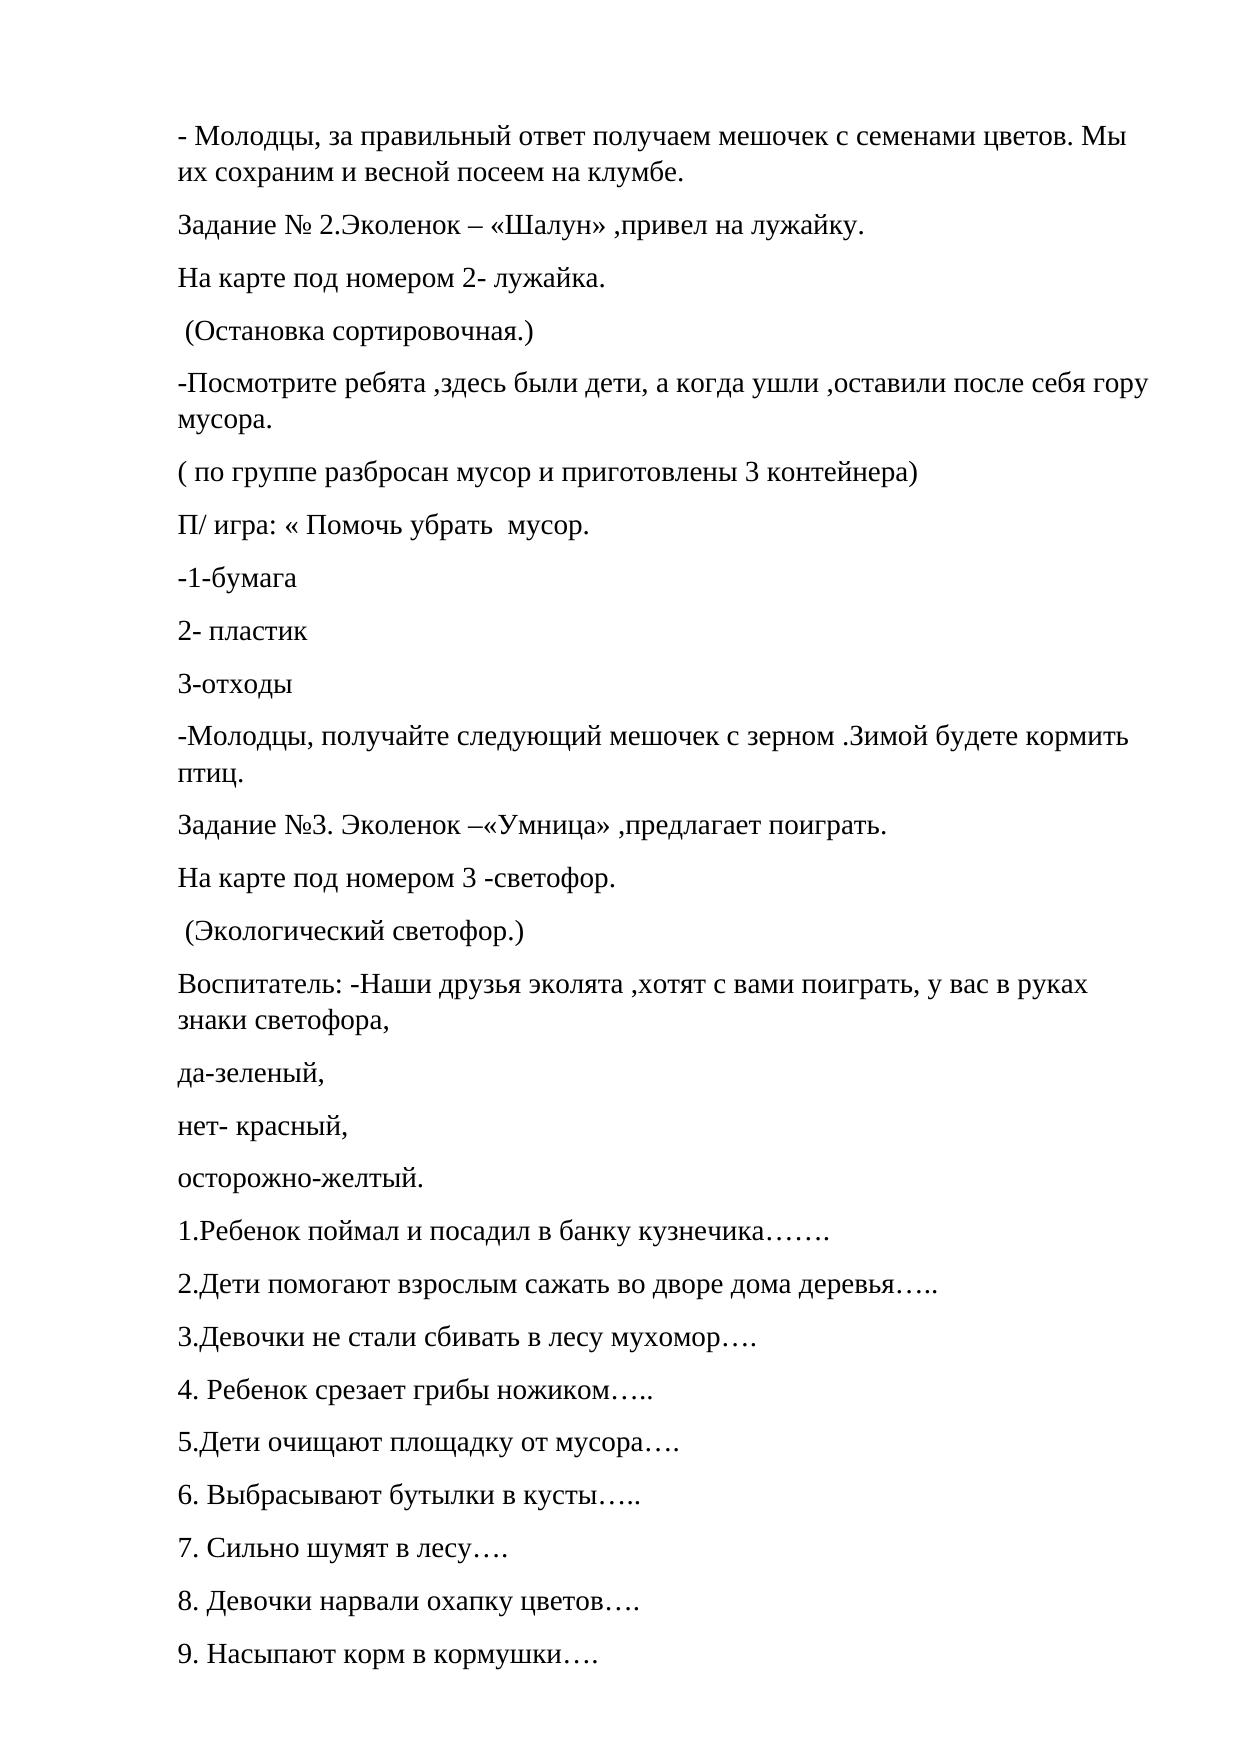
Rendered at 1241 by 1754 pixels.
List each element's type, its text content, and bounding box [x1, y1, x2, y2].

text Воспитатель: -Наши друзья эколята ,хотят с вами поиграть, у вас в руках знаки светофора, [177, 966, 1152, 1036]
text (Экологический светофор.) [177, 913, 1152, 947]
text ( по группе разбросан мусор и приготовлены 3 контейнера) [177, 454, 1152, 488]
text 5.Дети очищают площадку от мусора…. [177, 1424, 1152, 1458]
text 1.Ребенок поймал и посадил в банку кузнечика……. [177, 1213, 1152, 1247]
text 2- пластик [177, 613, 1152, 646]
text осторожно-желтый. [177, 1161, 1152, 1194]
text -Посмотрите ребята ,здесь были дети, а когда ушли ,оставили после себя гору мусора. [177, 366, 1152, 435]
text (Остановка сортировочная.) [177, 313, 1152, 346]
text - Молодцы, за правильный ответ получаем мешочек с семенами цветов. Мы их сохраним и весной посеем на клумбе. [177, 118, 1152, 188]
text 3.Девочки не стали сбивать в лесу мухомор…. [177, 1319, 1152, 1352]
text Задание №3. Эколенок –«Умница» ,предлагает поиграть. [177, 807, 1152, 841]
text нет- красный, [177, 1108, 1152, 1141]
text На карте под номером 2- лужайка. [177, 260, 1152, 293]
text 4. Ребенок срезает грибы ножиком….. [177, 1372, 1152, 1405]
text 3-отходы [177, 666, 1152, 699]
text П/ игра: « Помочь убрать мусор. [177, 507, 1152, 541]
text -1-бумага [177, 560, 1152, 594]
text Задание № 2.Эколенок – «Шалун» ,привел на лужайку. [177, 207, 1152, 241]
text 8. Девочки нарвали охапку цветов…. [177, 1583, 1152, 1617]
text 9. Насыпают корм в кормушки…. [177, 1636, 1152, 1669]
text да-зеленый, [177, 1055, 1152, 1088]
text 7. Сильно шумят в лесу…. [177, 1530, 1152, 1564]
text На карте под номером 3 -светофор. [177, 860, 1152, 894]
text -Молодцы, получайте следующий мешочек с зерном .Зимой будете кормить птиц. [177, 718, 1152, 788]
text 6. Выбрасывают бутылки в кусты….. [177, 1477, 1152, 1511]
text 2.Дети помогают взрослым сажать во дворе дома деревья….. [177, 1266, 1152, 1300]
